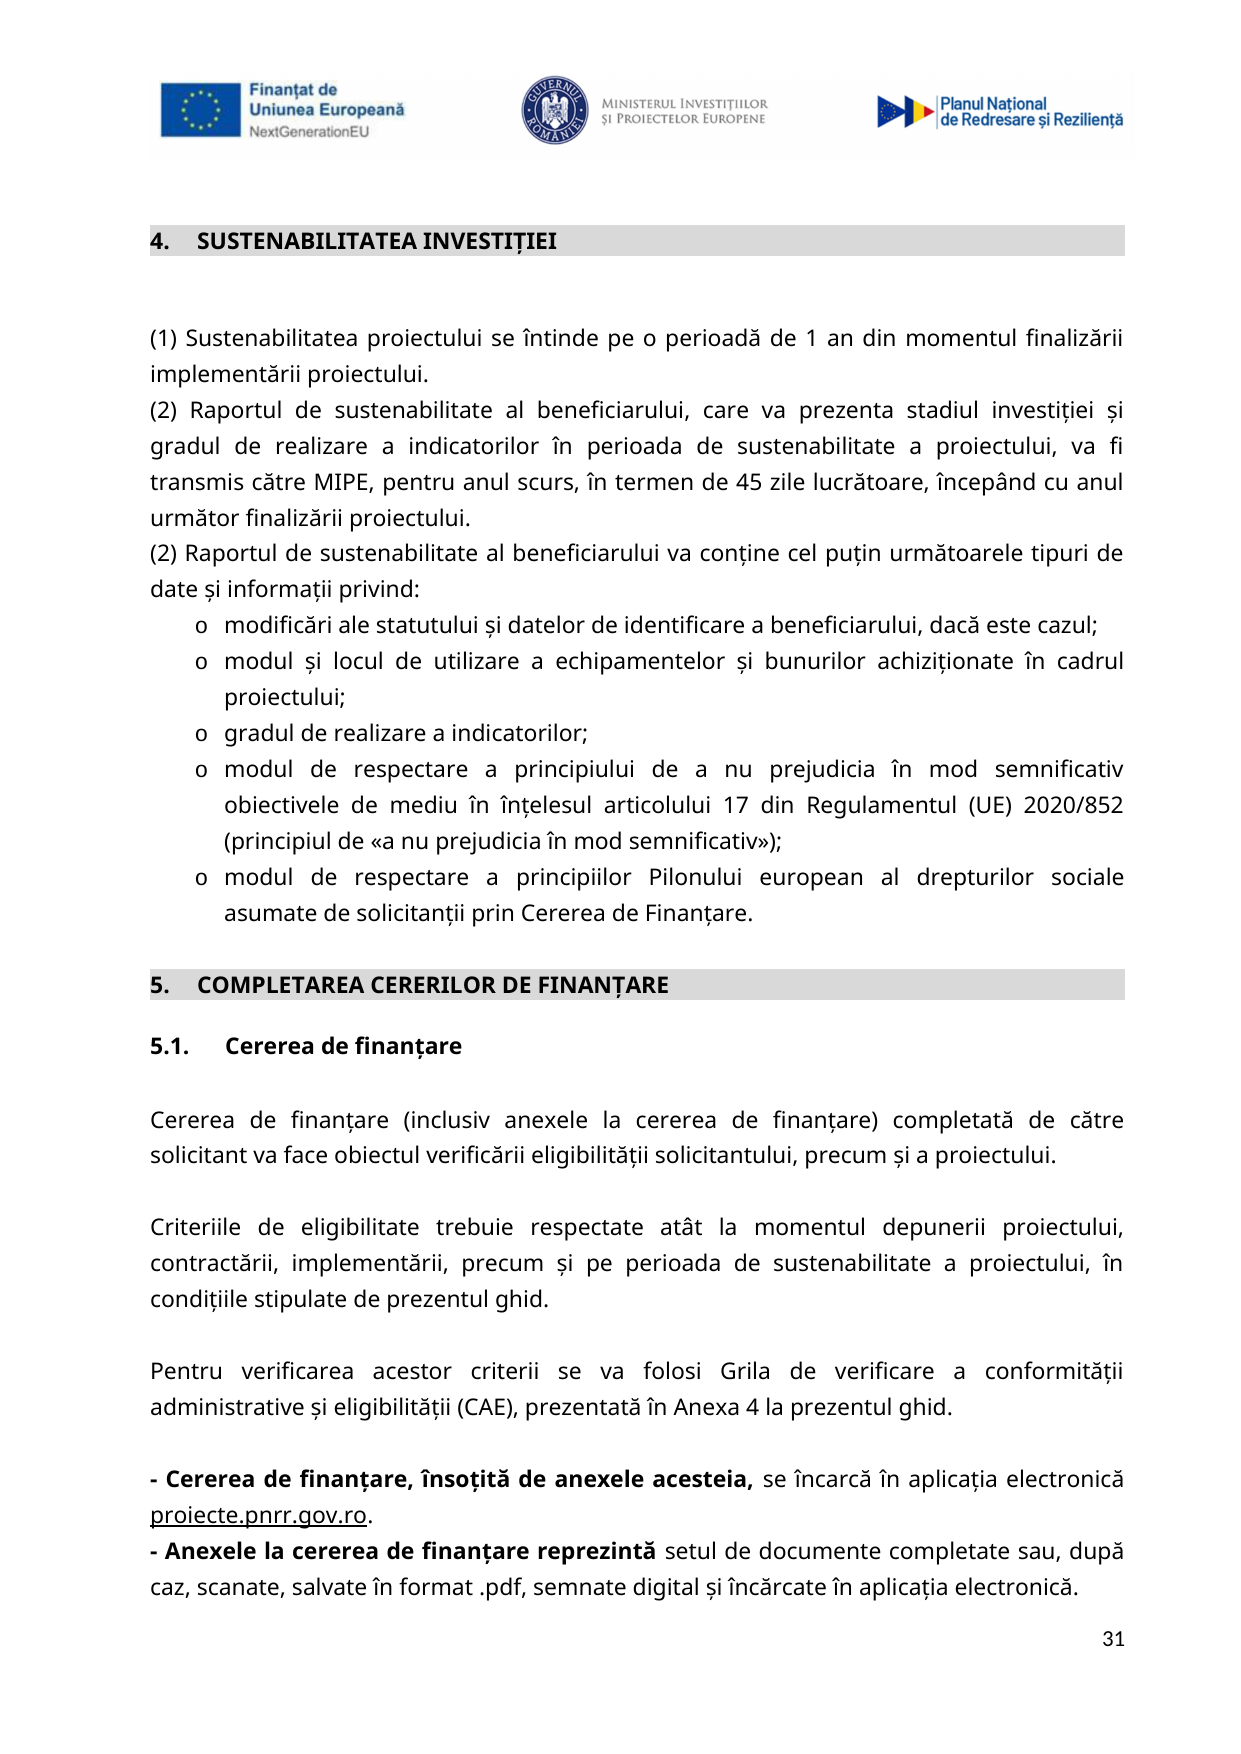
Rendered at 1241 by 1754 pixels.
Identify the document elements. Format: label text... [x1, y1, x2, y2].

text Criteriile de eligibilitate trebuie respectate atât la momentul depunerii proiectului, contractării, implementării, precum și pe perioada de sustenabilitate a proiectului, în condițiile stipulate de prezentul ghid. [150, 1211, 1125, 1314]
text - Cererea de finanțare, însoțită de anexele acesteia, se încarcă în aplicația electronică proiecte.pnrr.gov.ro. [150, 1463, 1125, 1530]
text (1) Sustenabilitatea proiectului se întinde pe o perioadă de 1 an din momentul finalizării implementării proiectului. [150, 322, 1125, 389]
subtitle SUSTENABILITATEA INVESTIȚIEI [150, 225, 1125, 256]
subtitle COMPLETAREA CERERILOR DE FINANȚARE [150, 969, 1125, 1000]
list modificări ale statutului și datelor de identificare a beneficiarului, dacă este cazul; [194, 609, 1125, 641]
list modul de respectare a principiului de a nu prejudicia în mod semnificativ obiectivele de mediu în înțelesul articolului 17 din Regulamentul (UE) 2020/852 (principiul de «a nu prejudicia în mod semnificativ»); [194, 753, 1125, 857]
list modul de respectare a principiilor Pilonului european al drepturilor sociale asumate de solicitanții prin Cererea de Finanțare. [194, 861, 1125, 928]
text - Anexele la cererea de finanțare reprezintă setul de documente completate sau, după caz, scanate, salvate în format .pdf, semnate digital și încărcate în aplicația electronică. [150, 1535, 1125, 1602]
text (2) Raportul de sustenabilitate al beneficiarului, care va prezenta stadiul investiției și gradul de realizare a indicatorilor în perioada de sustenabilitate a proiectului, va fi transmis către MIPE, pentru anul scurs, în termen de 45 zile lucrătoare, începând cu anul următor finalizării proiectului. [150, 394, 1125, 533]
subtitle Cererea de finanțare [150, 1030, 1125, 1061]
list modul și locul de utilizare a echipamentelor și bunurilor achiziționate în cadrul proiectului; [194, 645, 1125, 713]
text Cererea de finanțare (inclusiv anexele la cererea de finanțare) completată de către solicitant va face obiectul verificării eligibilității solicitantului, precum și a proiectului. [150, 1103, 1125, 1171]
text (2) Raportul de sustenabilitate al beneficiarului va conține cel puțin următoarele tipuri de date și informații privind: [150, 537, 1125, 604]
picture [150, 73, 1137, 161]
text Pentru verificarea acestor criterii se va folosi Grila de verificare a conformității administrative și eligibilității (CAE), prezentată în Anexa 4 la prezentul ghid. [150, 1355, 1125, 1422]
list gradul de realizare a indicatorilor; [194, 717, 1125, 749]
